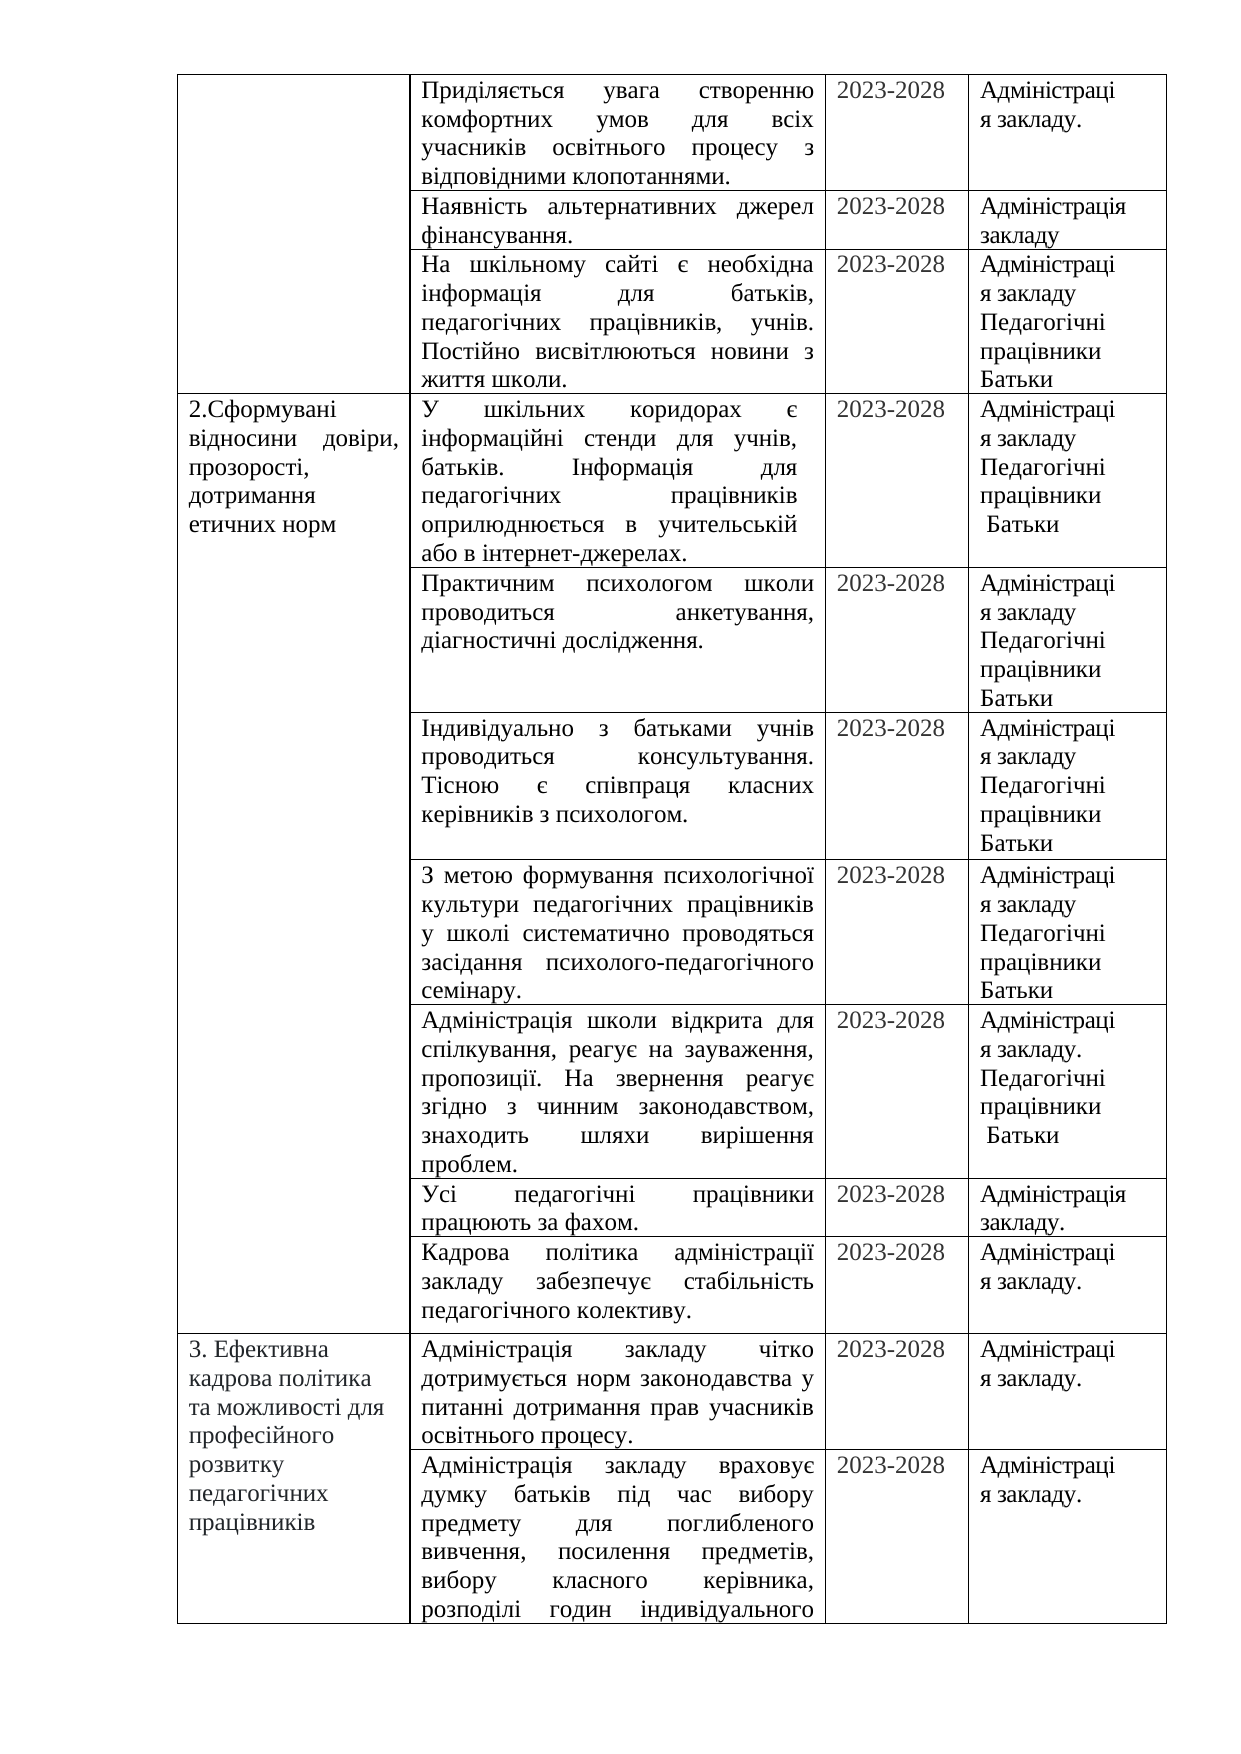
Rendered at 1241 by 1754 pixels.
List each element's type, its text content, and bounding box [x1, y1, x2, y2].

table_cell Адміністрація закладу Педагогічні працівники Батьки [969, 568, 1166, 712]
table_cell Адміністрація закладу. [969, 1237, 1166, 1333]
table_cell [969, 1450, 1166, 1623]
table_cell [969, 75, 1166, 190]
table_cell 2023-2028 [826, 75, 968, 190]
table_cell 2023-2028 [826, 394, 968, 567]
table_cell Індивідуально з батьками учнів проводиться консультування. Тісною є співпраця класних керівників з психологом. [411, 713, 825, 859]
table_cell Адміністрація закладу. [969, 1179, 1166, 1236]
table_cell 2023-2028 [826, 713, 968, 859]
table_cell Усі педагогічні працівники працюють за фахом. [411, 1179, 825, 1236]
table_cell 2023-2028 [826, 1334, 968, 1449]
table_cell З метою формування психологічної культури педагогічних працівників у школі систематично проводяться засідання психолого-педагогічного семінару. [411, 860, 825, 1004]
table_cell 2023-2028 [826, 191, 968, 248]
table_cell Адміністрація школи відкрита для спілкування, реагує на зауваження, пропозиції. На звернення реагує згідно з чинним законодавством, знаходить шляхи вирішення проблем. [411, 1005, 825, 1178]
table_cell 2023-2028 [826, 1179, 968, 1236]
table_cell На шкільному сайті є необхідна інформація для батьків, педагогічних працівників, учнів. Постійно висвітлюються новини з життя школи. [411, 250, 825, 393]
table_cell 3. Ефективна кадрова політика та можливості для професійного розвитку педагогічних працівників [178, 1334, 409, 1623]
table_cell 2023-2028 [826, 568, 968, 712]
table_cell 2023-2028 [826, 1237, 968, 1333]
table_cell Адміністрація закладу Педагогічні працівники Батьки [969, 394, 1166, 567]
table_cell 2023-2028 [826, 860, 968, 1004]
table_cell Адміністрація закладу чітко дотримується норм законодавства у питанні дотримання прав учасників освітнього процесу. [411, 1334, 825, 1449]
table_cell Кадрова політика адміністрації закладу забезпечує стабільність педагогічного колективу. [411, 1237, 825, 1333]
table_cell Адміністрація закладу [969, 191, 1166, 248]
table_cell 2023-2028 [826, 1450, 968, 1623]
table_cell 2023-2028 [826, 1005, 968, 1178]
table_cell Адміністрація закладу Педагогічні працівники Батьки [969, 860, 1166, 1004]
table_cell Адміністрація закладу Педагогічні працівники Батьки [969, 250, 1166, 393]
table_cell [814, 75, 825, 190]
table_cell Наявність альтернативних джерел фінансування. [411, 191, 825, 248]
table_cell Адміністрація закладу. [969, 1334, 1166, 1449]
table_cell Адміністрація закладу Педагогічні працівники Батьки [969, 713, 1166, 859]
table_cell Практичним психологом школи проводиться анкетування, діагностичні дослідження. [411, 568, 825, 712]
table_cell 2.Сформувані відносини довіри, прозорості, дотримання етичних норм [178, 394, 409, 1333]
table_cell Адміністрація закладу. Педагогічні працівники Батьки [969, 1005, 1166, 1178]
table_cell 2023-2028 [826, 250, 968, 393]
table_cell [411, 1450, 825, 1623]
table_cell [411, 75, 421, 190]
table_cell У шкільних коридорах є інформаційні стенди для учнів, батьків. Інформація для педагогічних працівників оприлюднюється в учительській або в інтернет-джерелах. [411, 394, 825, 567]
